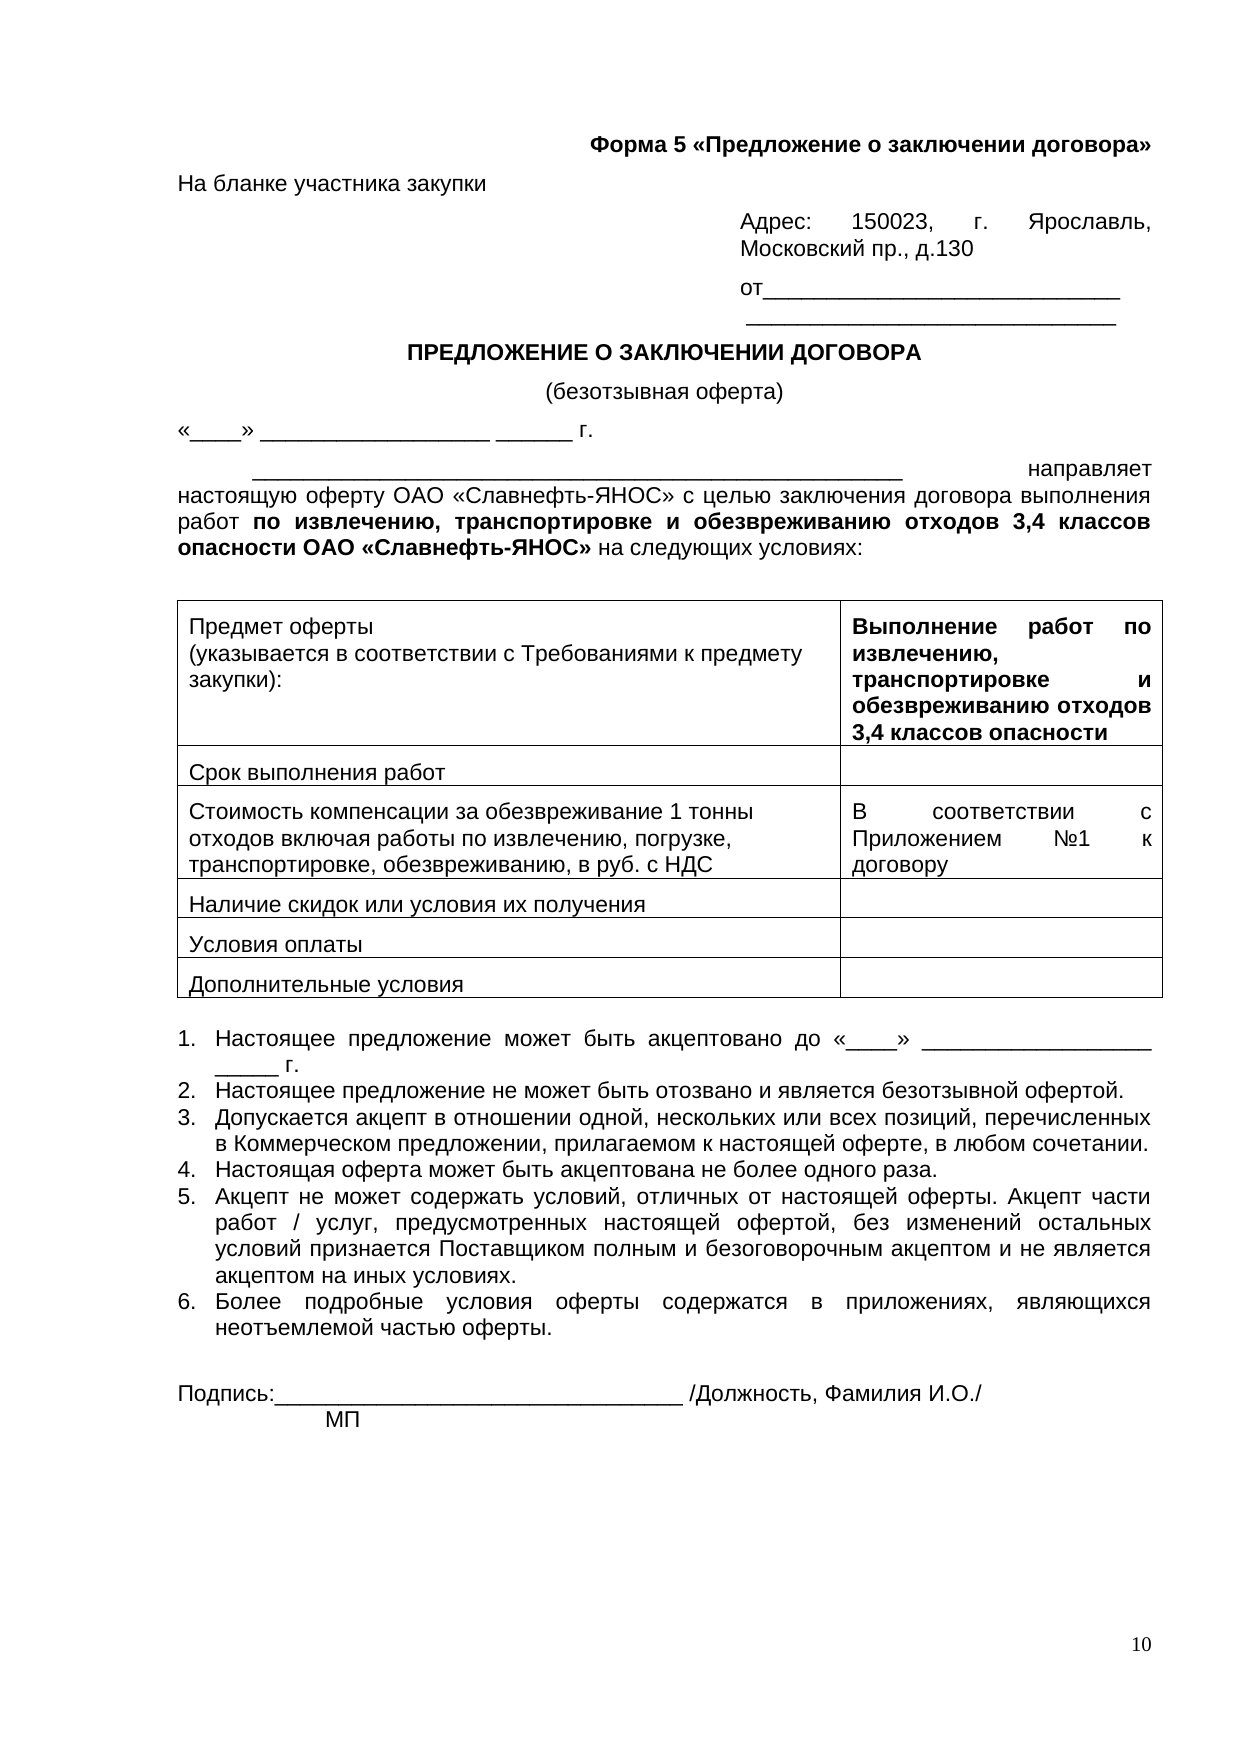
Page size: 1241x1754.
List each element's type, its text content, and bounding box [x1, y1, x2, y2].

table_cell Стоимость компенсации за обезвреживание 1 тонны отходов включая работы по извлечению, погрузке, транспортировке, обезвреживанию, в руб. с НДС [178, 786, 840, 877]
table_cell Срок выполнения работ [178, 746, 840, 785]
text от____________________________ _____________________________ [740, 273, 1152, 326]
list Акцепт не может содержать условий, отличных от настоящей оферты. Акцепт части работ / услуг, предусмотренных настоящей офертой, без изменений остальных условий признается Поставщиком полным и безоговорочным акцептом и не является акцептом на иных условиях. [177, 1183, 1152, 1288]
table_header Предмет оферты (указывается в соответствии с Требованиями к предмету закупки): [178, 601, 840, 745]
table_cell Условия оплаты [178, 918, 840, 957]
text Форма 5 «Предложение о заключении договора» [177, 131, 1152, 157]
table_cell Наличие скидок или условия их получения [178, 879, 840, 917]
text Адрес: 150023, г. Ярославль, Московский пр., д.130 [740, 208, 1152, 261]
list Настоящее предложение может быть акцептовано до «____» __________________ _____ г. [177, 1024, 1152, 1077]
table_cell [841, 879, 1162, 917]
text (безотзывная оферта) [177, 378, 1152, 404]
text Подпись:________________________________ /Должность, Фамилия И.О./ [177, 1379, 1152, 1406]
text На бланке участника закупки [177, 169, 1152, 196]
text ___________________________________________________ направляет настоящую оферту ОАО «Славнефть-ЯНОС» с целью заключения договора выполнения работ по извлечению, транспортировке и обезвреживанию отходов 3,4 классов опасности ОАО «Славнефть-ЯНОС» на следующих условиях: [177, 455, 1152, 561]
table_cell [841, 746, 1162, 785]
text МП [177, 1406, 1152, 1432]
list Допускается акцепт в отношении одной, нескольких или всех позиций, перечисленных в Коммерческом предложении, прилагаемом к настоящей оферте, в любом сочетании. [177, 1103, 1152, 1156]
text «____» __________________ ______ г. [177, 416, 1152, 443]
table_header Выполнение работ по извлечению, транспортировке и обезвреживанию отходов 3,4 классов опасности [841, 601, 1162, 745]
text ПРЕДЛОЖЕНИЕ О ЗАКЛЮЧЕНИИ ДОГОВОРА [177, 339, 1152, 365]
table_cell [841, 958, 1162, 997]
table_cell Дополнительные условия [178, 958, 840, 997]
table_cell [841, 918, 1162, 957]
list Настоящая оферта может быть акцептована не более одного раза. [177, 1156, 1152, 1183]
list Более подробные условия оферты содержатся в приложениях, являющихся неотъемлемой частью оферты. [177, 1288, 1152, 1341]
table_cell В соответствии с Приложением №1 к договору [841, 786, 1162, 877]
list Настоящее предложение не может быть отозвано и является безотзывной офертой. [177, 1077, 1152, 1103]
